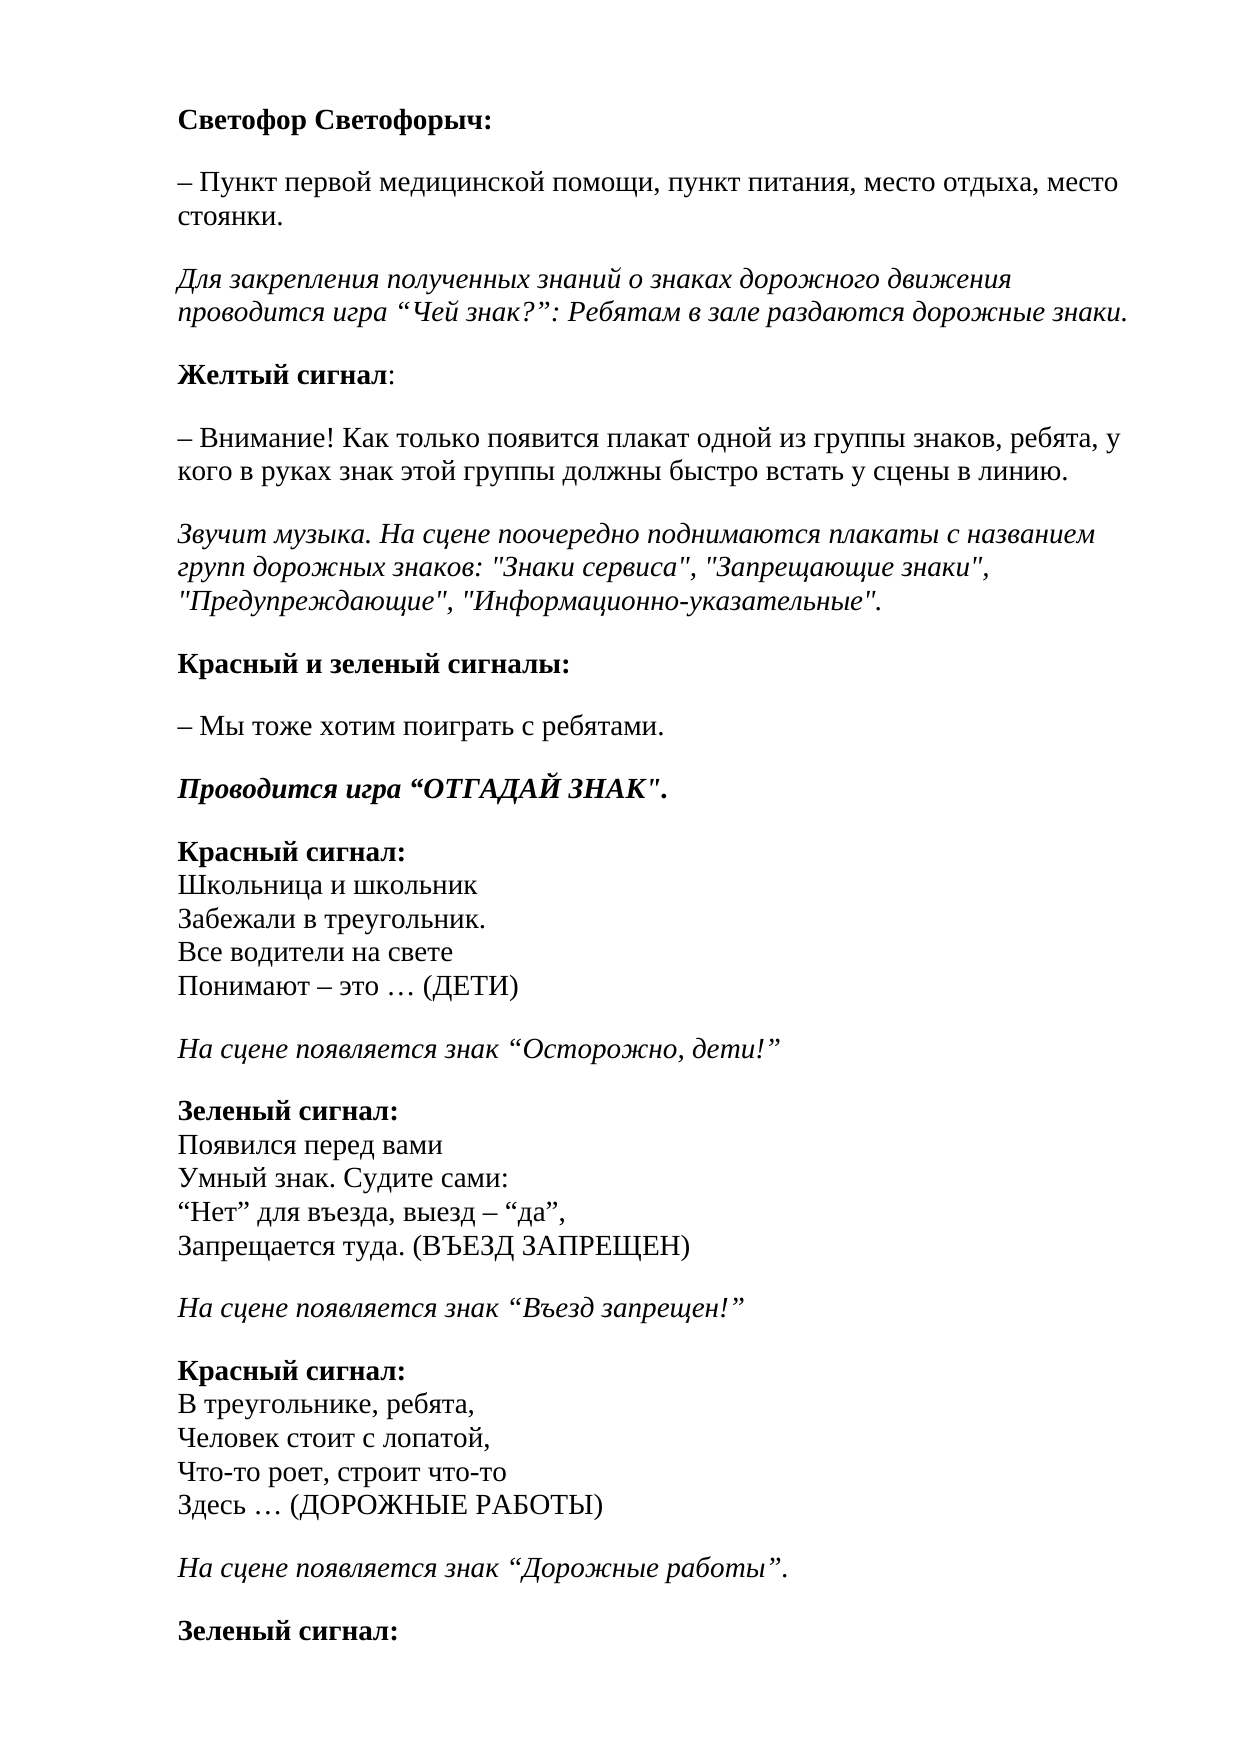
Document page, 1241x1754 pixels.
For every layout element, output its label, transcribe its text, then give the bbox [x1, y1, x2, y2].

text Появился перед вами Умный знак. Судите сами: “Нет” для въезда, выезд – “да”, Запрещается туда. (ВЪЕЗД ЗАПРЕЩЕН) [177, 1127, 1152, 1261]
text Для закрепления полученных знаний о знаках дорожного движения проводится игра “Чей знак?”: Ребятам в зале раздаются дорожные знаки. [177, 261, 1152, 328]
text На сцене появляется знак “Въезд запрещен!” [177, 1290, 1152, 1324]
text Желтый сигнал: [177, 357, 1152, 391]
text – Мы тоже хотим поиграть с ребятами. [177, 708, 1152, 742]
text Зеленый сигнал: [177, 1613, 1152, 1646]
text В треугольнике, ребята, Человек стоит с лопатой, Что-то роет, строит что-то Здесь … (ДОРОЖНЫЕ РАБОТЫ) [177, 1387, 1152, 1521]
text Красный и зеленый сигналы: [177, 646, 1152, 679]
text Светофор Светофорыч: [177, 102, 1152, 135]
text Школьница и школьник Забежали в треугольник. Все водители на свете Понимают – это … (ДЕТИ) [177, 867, 1152, 1002]
text – Пункт первой медицинской помощи, пункт питания, место отдыха, место стоянки. [177, 164, 1152, 232]
text – Внимание! Как только появится плакат одной из группы знаков, ребята, у кого в руках знак этой группы должны быстро встать у сцены в линию. [177, 420, 1152, 487]
text Звучит музыка. На сцене поочередно поднимаются плакаты с названием групп дорожных знаков: "Знаки сервиса", "Запрещающие знаки", "Предупреждающие", "Информационно-указательные". [177, 516, 1152, 617]
text На сцене появляется знак “Осторожно, дети!” [177, 1031, 1152, 1064]
text На сцене появляется знак “Дорожные работы”. [177, 1550, 1152, 1583]
text Красный сигнал: [177, 1353, 1152, 1387]
text Зеленый сигнал: [177, 1093, 1152, 1127]
text Проводится игра “ОТГАДАЙ ЗНАК". [177, 771, 1152, 805]
text Красный сигнал: [177, 834, 1152, 867]
